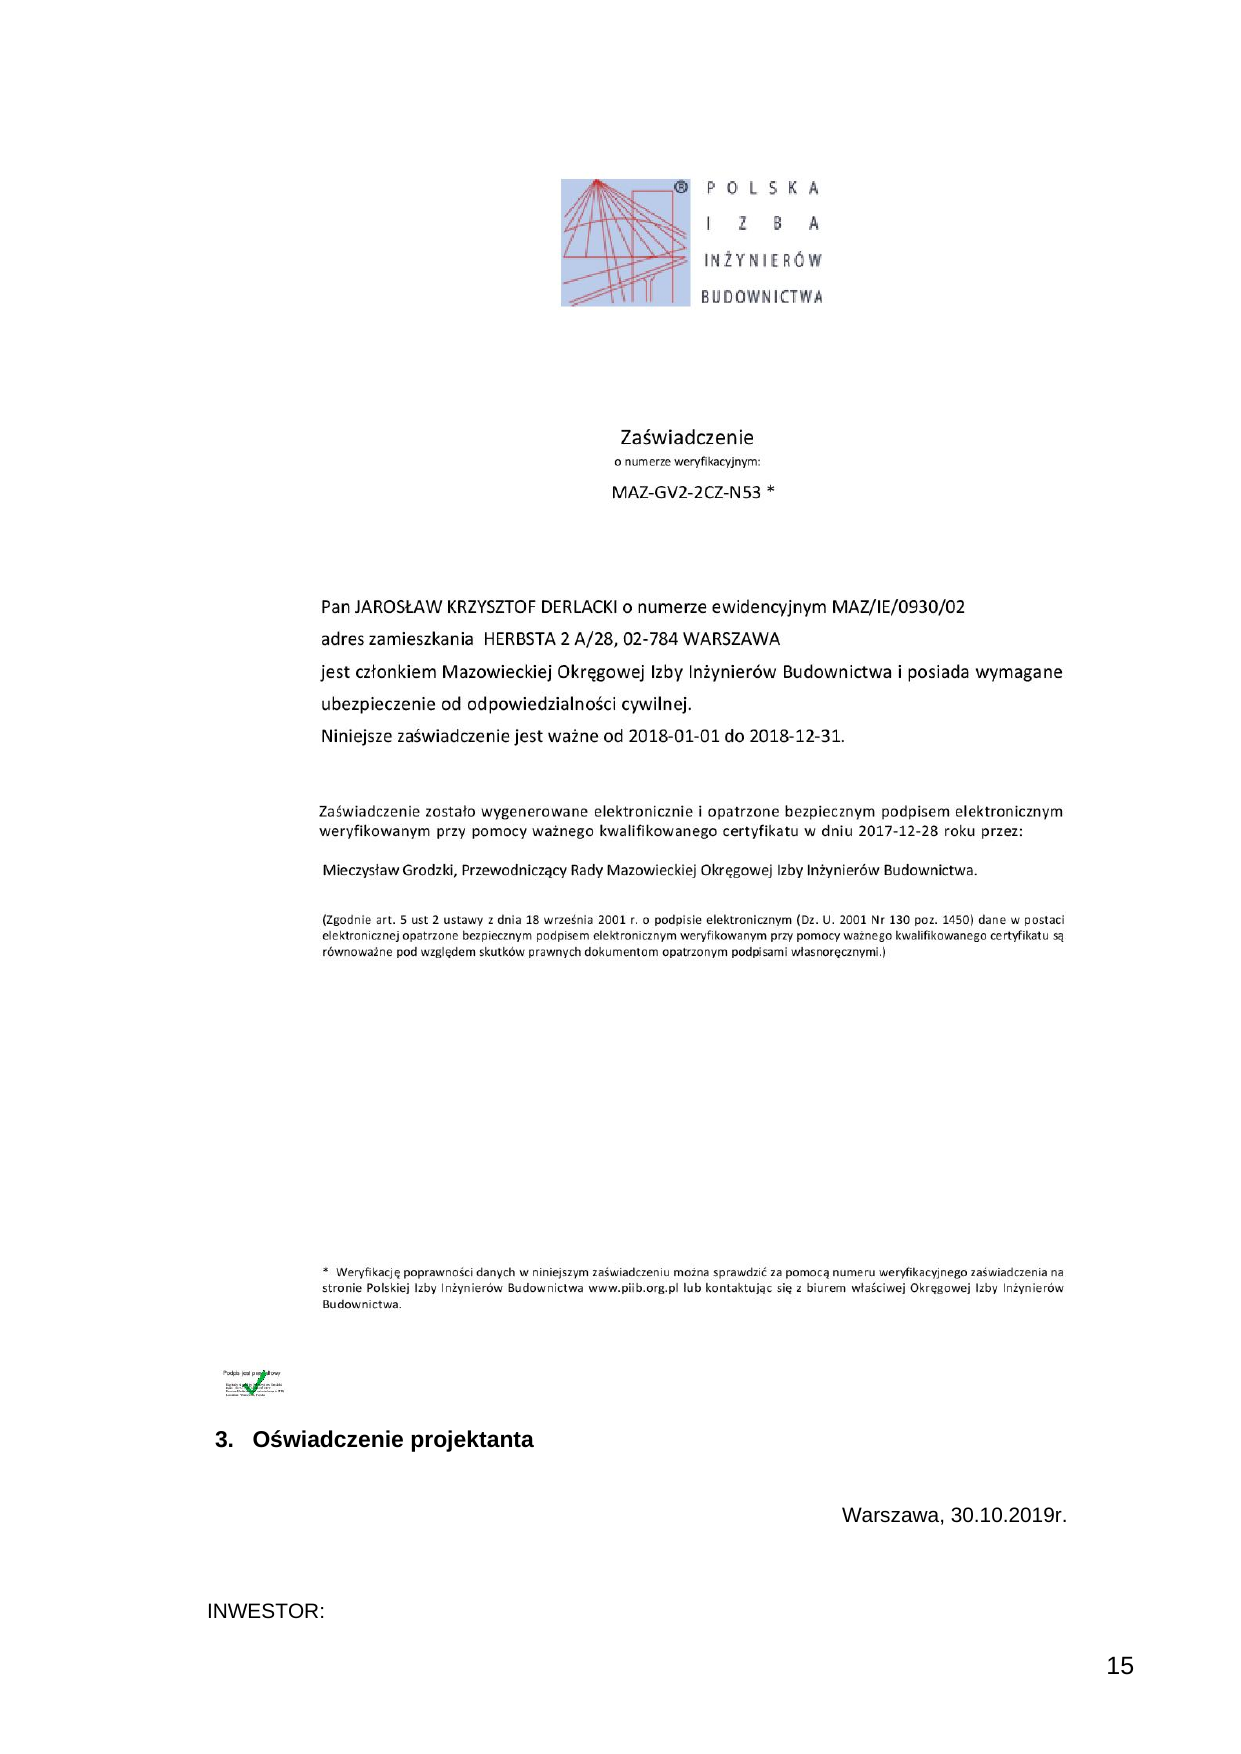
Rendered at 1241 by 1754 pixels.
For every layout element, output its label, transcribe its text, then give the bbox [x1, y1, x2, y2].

text INWESTOR: [207, 1599, 1134, 1623]
list Oświadczenie projektanta [215, 1426, 1134, 1452]
picture [206, 143, 1152, 1420]
text Warszawa, 30.10.2019r. [207, 1503, 1137, 1527]
